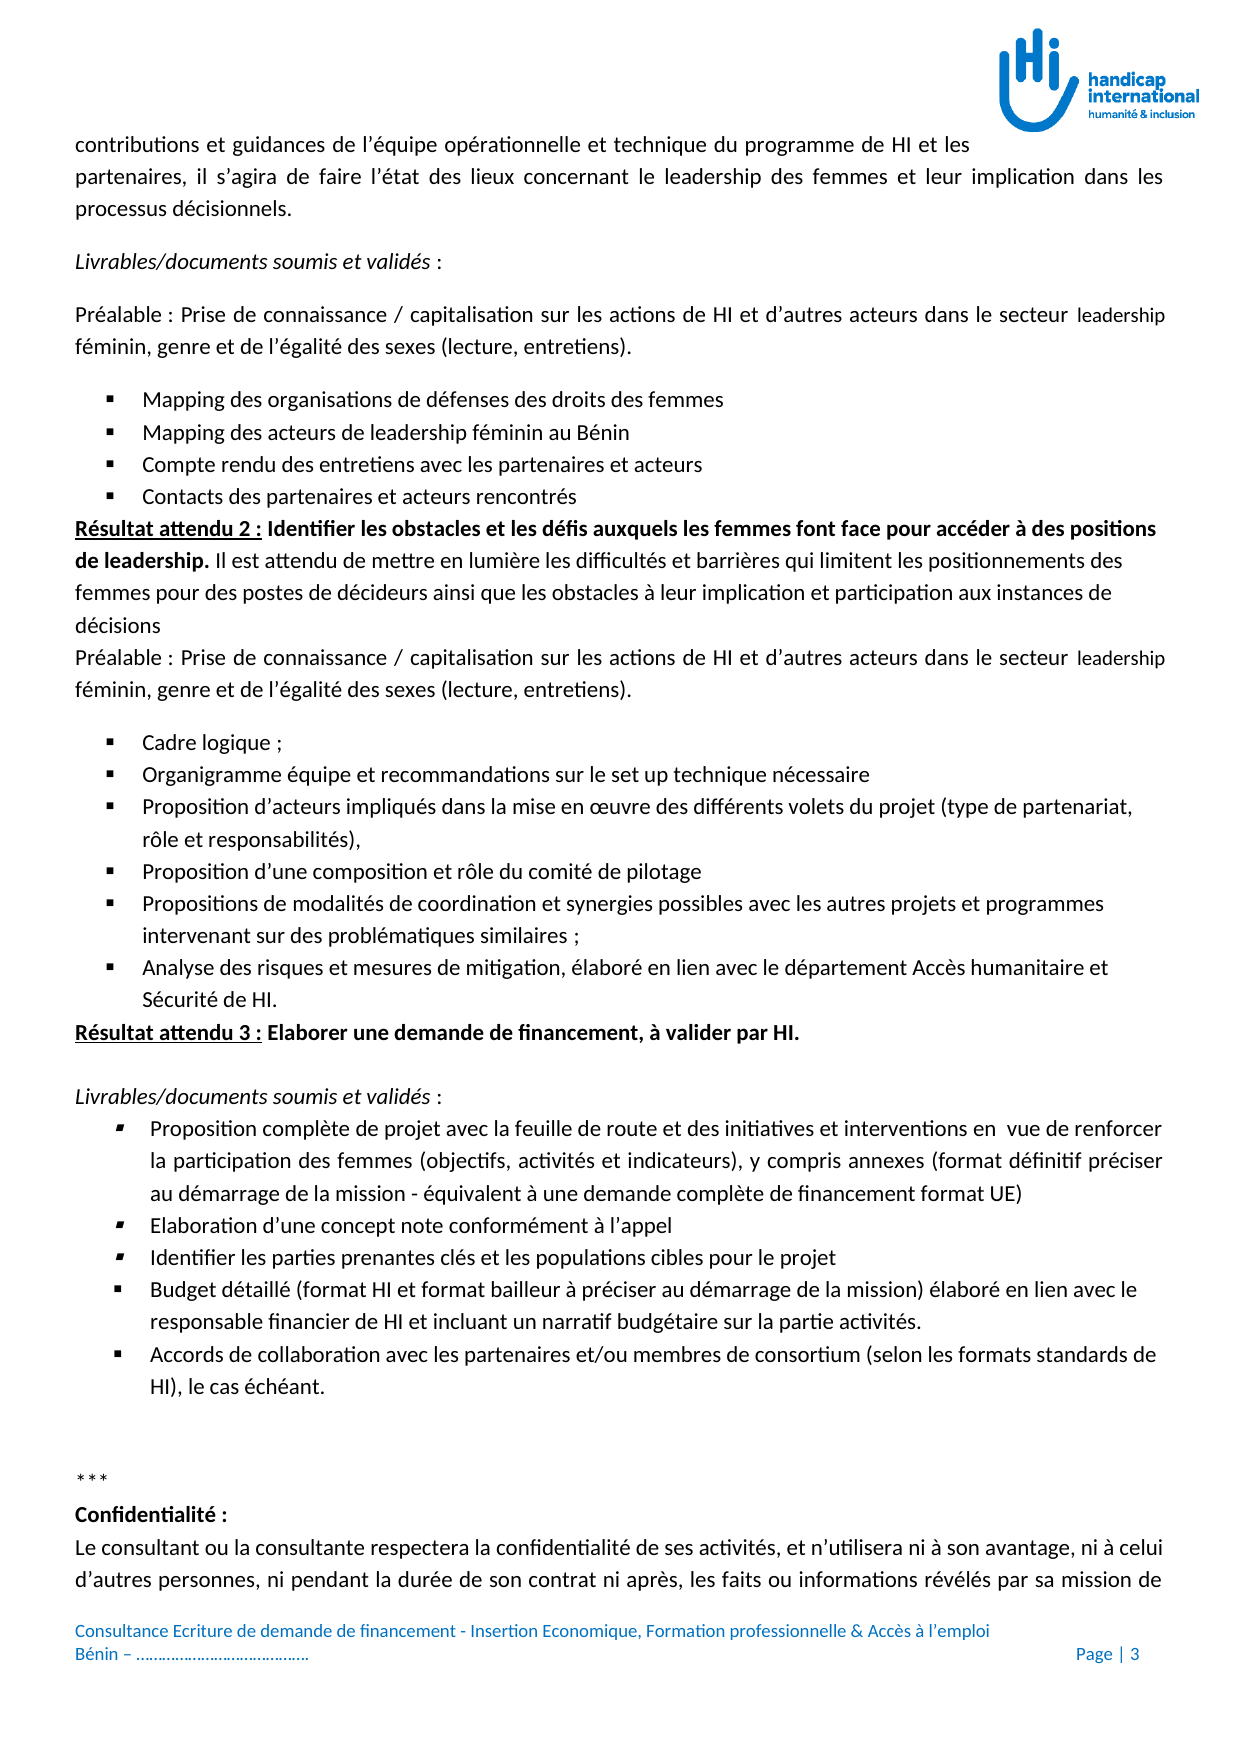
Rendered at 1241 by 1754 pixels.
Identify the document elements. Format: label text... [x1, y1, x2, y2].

text Résultat attendu 3 : Elaborer une demande de financement, à valider par HI. [75, 1018, 1165, 1046]
list Identifier les parties prenantes clés et les populations cibles pour le projet [112, 1243, 1165, 1271]
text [75, 130, 1165, 222]
text *** [75, 1468, 1165, 1496]
list Mapping des organisations de défenses des droits des femmes [104, 385, 1165, 413]
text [75, 1533, 1165, 1593]
list Proposition d’acteurs impliqués dans la mise en œuvre des différents volets du projet (type de partenariat, rôle et responsabilités), [104, 792, 1165, 853]
list Organigramme équipe et recommandations sur le set up technique nécessaire [104, 760, 1165, 788]
text Préalable : Prise de connaissance / capitalisation sur les actions de HI et d’autres acteurs dans le secteur leadership féminin, genre et de l’égalité des sexes (lecture, entretiens). [75, 300, 1165, 360]
list Budget détaillé (format HI et format bailleur à préciser au démarrage de la mission) élaboré en lien avec le responsable financier de HI et incluant un narratif budgétaire sur la partie activités. [112, 1275, 1165, 1336]
list Cadre logique ; [104, 728, 1165, 756]
list Proposition complète de projet avec la feuille de route et des initiatives et interventions en vue de renforcer la participation des femmes (objectifs, activités et indicateurs), y compris annexes (format définitif préciser au démarrage de la mission - équivalent à une demande complète de financement format UE) [112, 1114, 1165, 1207]
text Livrables/documents soumis et validés : [75, 247, 1165, 275]
list Mapping des acteurs de leadership féminin au Bénin [104, 418, 1165, 446]
list Proposition d’une composition et rôle du comité de pilotage [104, 857, 1165, 885]
list Compte rendu des entretiens avec les partenaires et acteurs [104, 450, 1165, 478]
list Accords de collaboration avec les partenaires et/ou membres de consortium (selon les formats standards de HI), le cas échéant. [112, 1340, 1165, 1400]
text Résultat attendu 2 : Identifier les obstacles et les défis auxquels les femmes font face pour accéder à des positions de leadership. Il est attendu de mettre en lumière les difficultés et barrières qui limitent les positionnements des femmes pour des postes de décideurs ainsi que les obstacles à leur implication et participation aux instances de décisions [75, 514, 1165, 639]
list Elaboration d’une concept note conformément à l’appel [112, 1211, 1165, 1239]
list Analyse des risques et mesures de mitigation, élaboré en lien avec le département Accès humanitaire et Sécurité de HI. [104, 953, 1165, 1014]
text Confidentialité : [75, 1501, 1165, 1529]
text Livrables/documents soumis et validés : [75, 1082, 1165, 1110]
text Préalable : Prise de connaissance / capitalisation sur les actions de HI et d’autres acteurs dans le secteur leadership féminin, genre et de l’égalité des sexes (lecture, entretiens). [75, 643, 1165, 703]
list Contacts des partenaires et acteurs rencontrés [104, 482, 1165, 510]
list Propositions de modalités de coordination et synergies possibles avec les autres projets et programmes intervenant sur des problématiques similaires ; [104, 889, 1165, 949]
picture [989, 18, 1205, 138]
